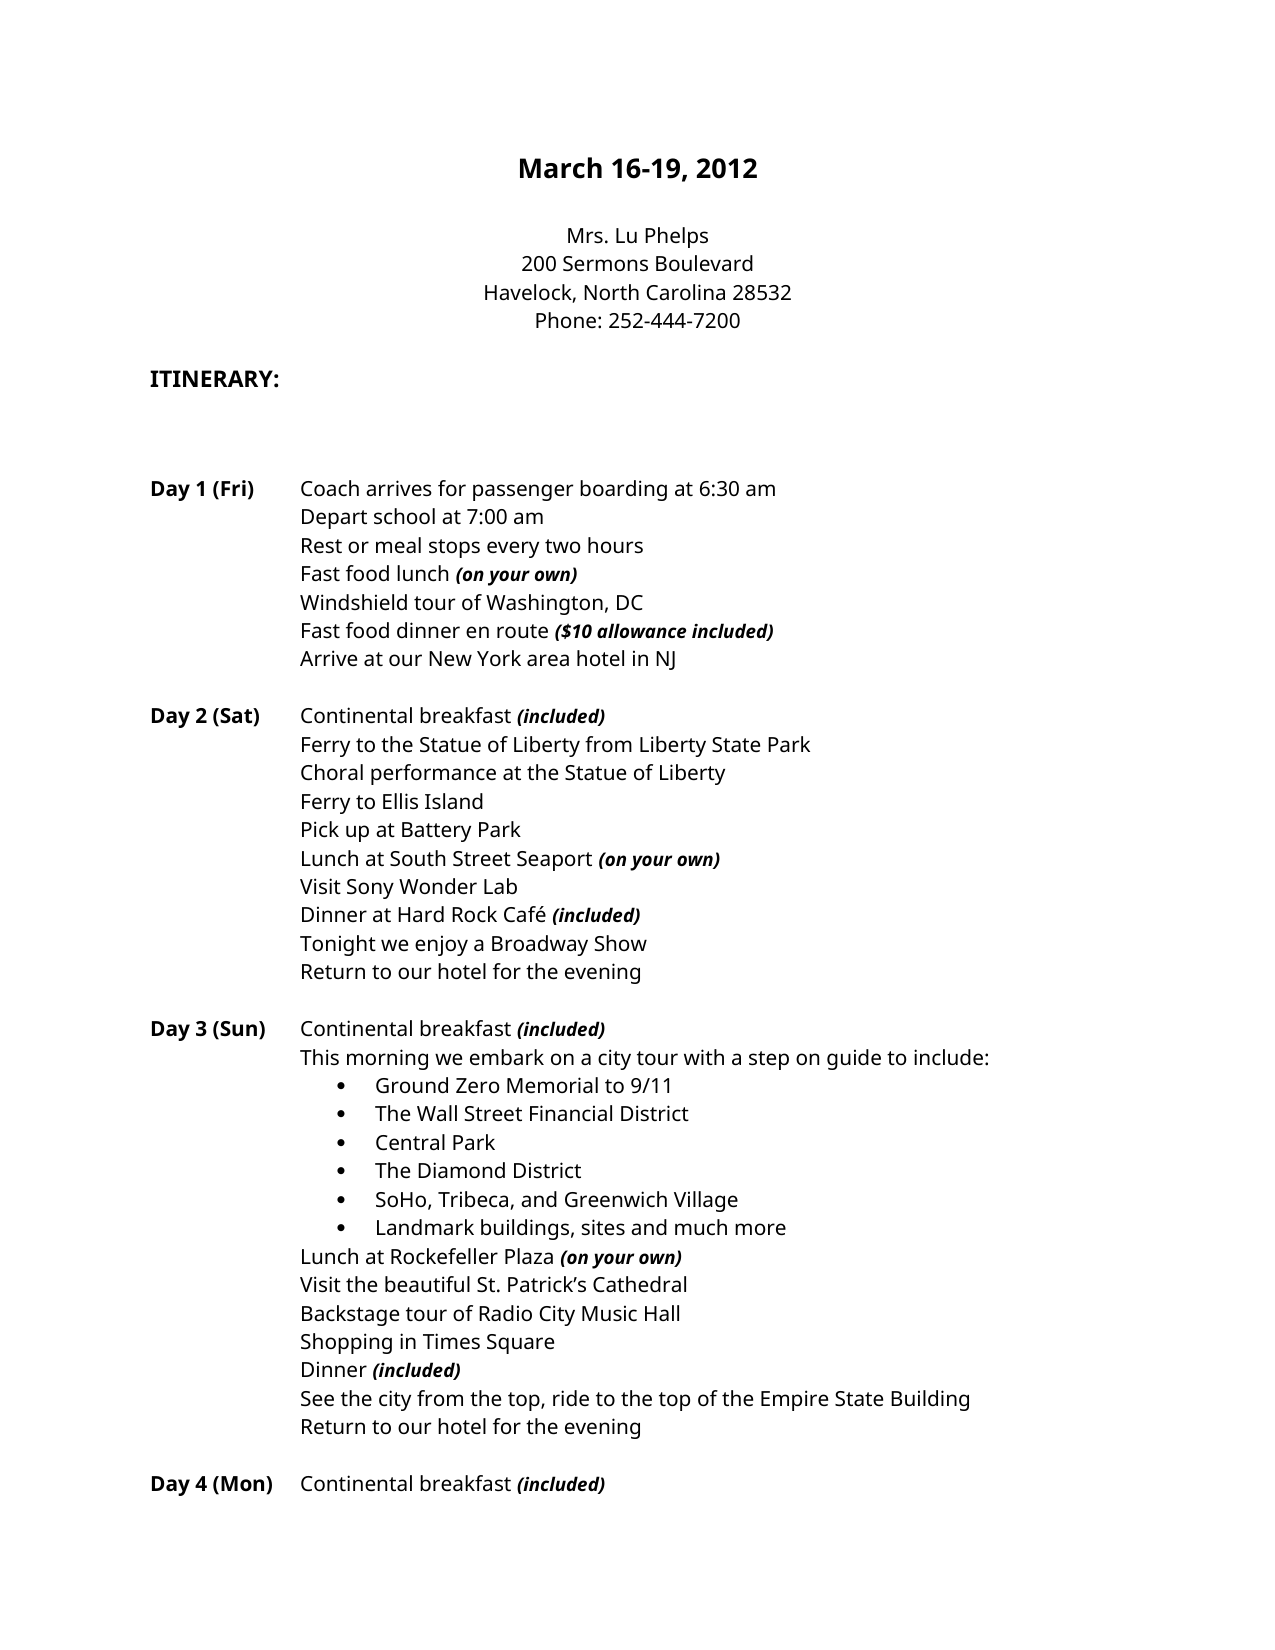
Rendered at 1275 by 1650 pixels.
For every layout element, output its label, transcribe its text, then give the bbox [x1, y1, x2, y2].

text Return to our hotel for the evening [300, 1412, 1125, 1441]
text ITINERARY: [150, 363, 1125, 394]
text Fast food lunch (on your own) [150, 559, 1125, 588]
text Backstage tour of Radio City Music Hall [150, 1299, 1125, 1327]
text Dinner (included) [150, 1356, 1125, 1384]
text Mrs. Lu Phelps [150, 221, 1125, 249]
text Shopping in Times Square [150, 1327, 1125, 1356]
list SoHo, Tribeca, and Greenwich Village [337, 1185, 1125, 1213]
text Choral performance at the Statue of Liberty [150, 758, 1125, 787]
text Return to our hotel for the evening [150, 957, 1125, 986]
list Central Park [337, 1128, 1125, 1156]
text 200 Sermons Boulevard [150, 249, 1125, 278]
text Fast food dinner en route ($10 allowance included) [150, 616, 1125, 644]
text Ferry to Ellis Island [150, 787, 1125, 815]
text Phone: 252-444-7200 [150, 306, 1125, 335]
text Windshield tour of Washington, DC [150, 588, 1125, 616]
text Tonight we enjoy a Broadway Show [150, 929, 1125, 957]
text Lunch at Rockefeller Plaza (on your own) [150, 1242, 1125, 1270]
text Lunch at South Street Seaport (on your own) [150, 844, 1125, 872]
list Landmark buildings, sites and much more [337, 1213, 1125, 1242]
text Pick up at Battery Park [150, 815, 1125, 844]
list The Diamond District [337, 1156, 1125, 1185]
text Day 4 (Mon) Continental breakfast (included) [150, 1469, 1125, 1498]
text Day 1 (Fri) Coach arrives for passenger boarding at 6:30 am [150, 474, 1125, 502]
text See the city from the top, ride to the top of the Empire State Building [150, 1384, 1125, 1412]
text Visit the beautiful St. Patrick’s Cathedral [150, 1270, 1125, 1299]
text Arrive at our New York area hotel in NJ [150, 644, 1125, 673]
text Depart school at 7:00 am [150, 502, 1125, 531]
text This morning we embark on a city tour with a step on guide to include: [150, 1043, 1125, 1071]
text Havelock, North Carolina 28532 [150, 278, 1125, 306]
text Day 2 (Sat) Continental breakfast (included) [150, 701, 1125, 730]
text Visit Sony Wonder Lab [150, 872, 1125, 901]
subtitle March 16-19, 2012 [150, 150, 1125, 187]
list Ground Zero Memorial to 9/11 [337, 1071, 1125, 1099]
text Day 3 (Sun) Continental breakfast (included) [150, 1014, 1125, 1043]
list The Wall Street Financial District [337, 1099, 1125, 1128]
text Ferry to the Statue of Liberty from Liberty State Park [150, 730, 1125, 758]
text Dinner at Hard Rock Café (included) [150, 901, 1125, 929]
text Rest or meal stops every two hours [150, 531, 1125, 559]
